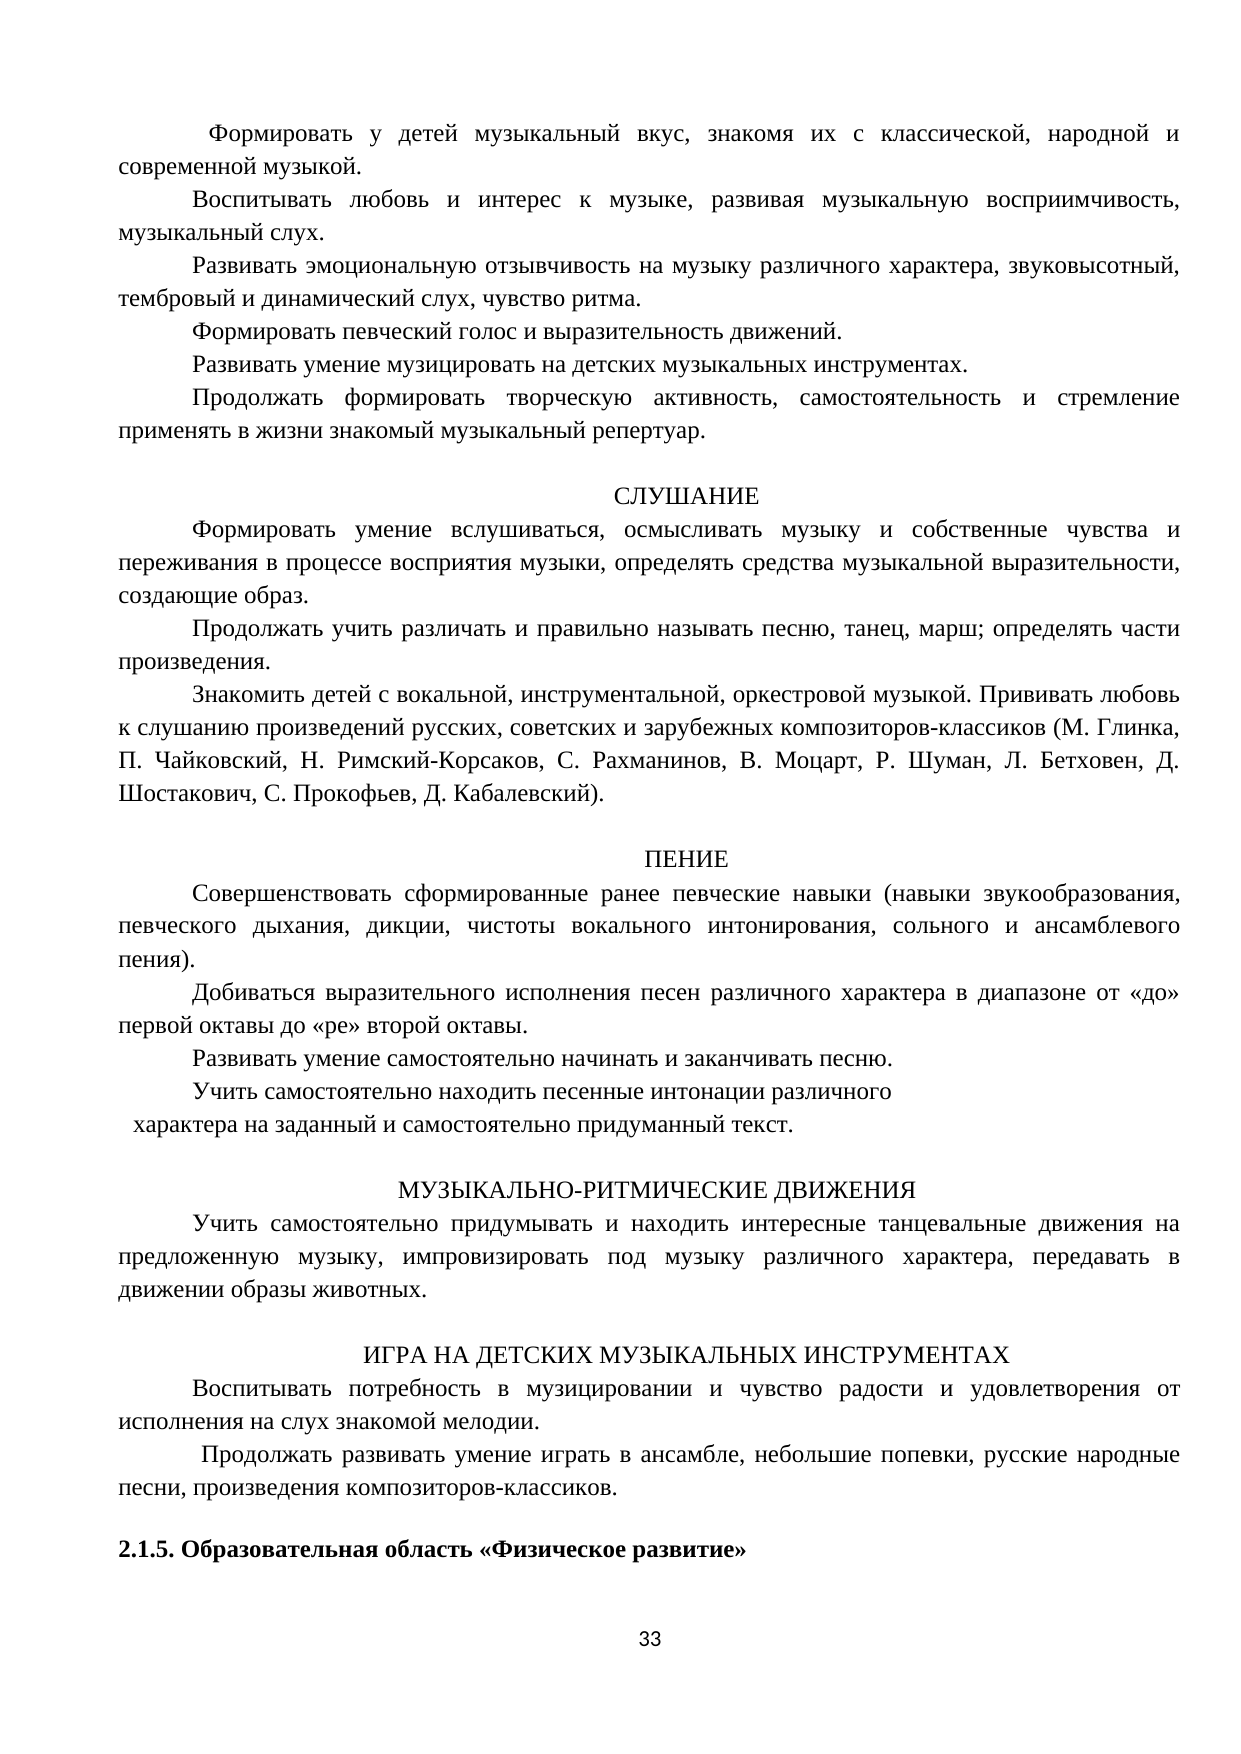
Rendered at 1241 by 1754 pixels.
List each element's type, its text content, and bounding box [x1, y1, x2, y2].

text Знакомить детей с вокальной, инструментальной, оркестровой музыкой. Прививать любовь к слушанию произведений русских, советских и зарубежных композиторов-классиков (М. Глинка, П. Чайковский, Н. Римский-Корсаков, С. Рахманинов, В. Моцарт, Р. Шуман, Л. Бетховен, Д. Шостакович, С. Прокофьев, Д. Кабалевский). [118, 679, 1181, 807]
text Формировать у детей музыкальный вкус, знакомя их с классической, народной и современной музыкой. [118, 118, 1181, 180]
text Продолжать развивать умение играть в ансамбле, небольшие попевки, русские народные песни, произведения композиторов-классиков. [118, 1439, 1181, 1501]
text Совершенствовать сформированные ранее певческие навыки (навыки звукообразования, певческого дыхания, дикции, чистоты вокального интонирования, сольного и ансамблевого пения). [118, 878, 1181, 972]
text Добиваться выразительного исполнения песен различного характера в диапазоне от «до» первой октавы до «ре» второй октавы. [118, 977, 1181, 1038]
text ПЕНИЕ [118, 844, 1181, 873]
text Формировать певческий голос и выразительность движений. [118, 316, 1181, 345]
text Воспитывать потребность в музицировании и чувство радости и удовлетворения от исполнения на слух знакомой мелодии. [118, 1373, 1181, 1435]
text Развивать эмоциональную отзывчивость на музыку различного характера, звуковысотный, тембровый и динамический слух, чувство ритма. [118, 250, 1181, 312]
text Развивать умение музицировать на детских музыкальных инструментах. [118, 349, 1181, 378]
text Формировать умение вслушиваться, осмысливать музыку и собственные чувства и переживания в процессе восприятия музыки, определять средства музыкальной выразительности, создающие образ. [118, 514, 1181, 609]
text СЛУШАНИЕ [118, 481, 1181, 510]
text Воспитывать любовь и интерес к музыке, развивая музыкальную восприимчивость, музыкальный слух. [118, 184, 1181, 246]
text Развивать умение самостоятельно начинать и заканчивать песню. [118, 1043, 1181, 1071]
text Продолжать учить различать и правильно называть песню, танец, марш; определять части произведения. [118, 613, 1181, 675]
text 2.1.5. Образовательная область «Физическое развитие» [118, 1534, 1181, 1562]
text МУЗЫКАЛЬНО-РИТМИЧЕСКИЕ ДВИЖЕНИЯ [118, 1175, 1181, 1203]
text ИГРА НА ДЕТСКИХ МУЗЫКАЛЬНЫХ ИНСТРУМЕНТАХ [118, 1340, 1181, 1369]
text характера на заданный и самостоятельно придуманный текст. [118, 1109, 1181, 1137]
text Продолжать формировать творческую активность, самостоятельность и стремление применять в жизни знакомый музыкальный репертуар. [118, 382, 1181, 444]
text Учить самостоятельно придумывать и находить интересные танцевальные движения на предложенную музыку, импровизировать под музыку различного характера, передавать в движении образы животных. [118, 1208, 1181, 1303]
text Учить самостоятельно находить песенные интонации различного [118, 1076, 1181, 1104]
